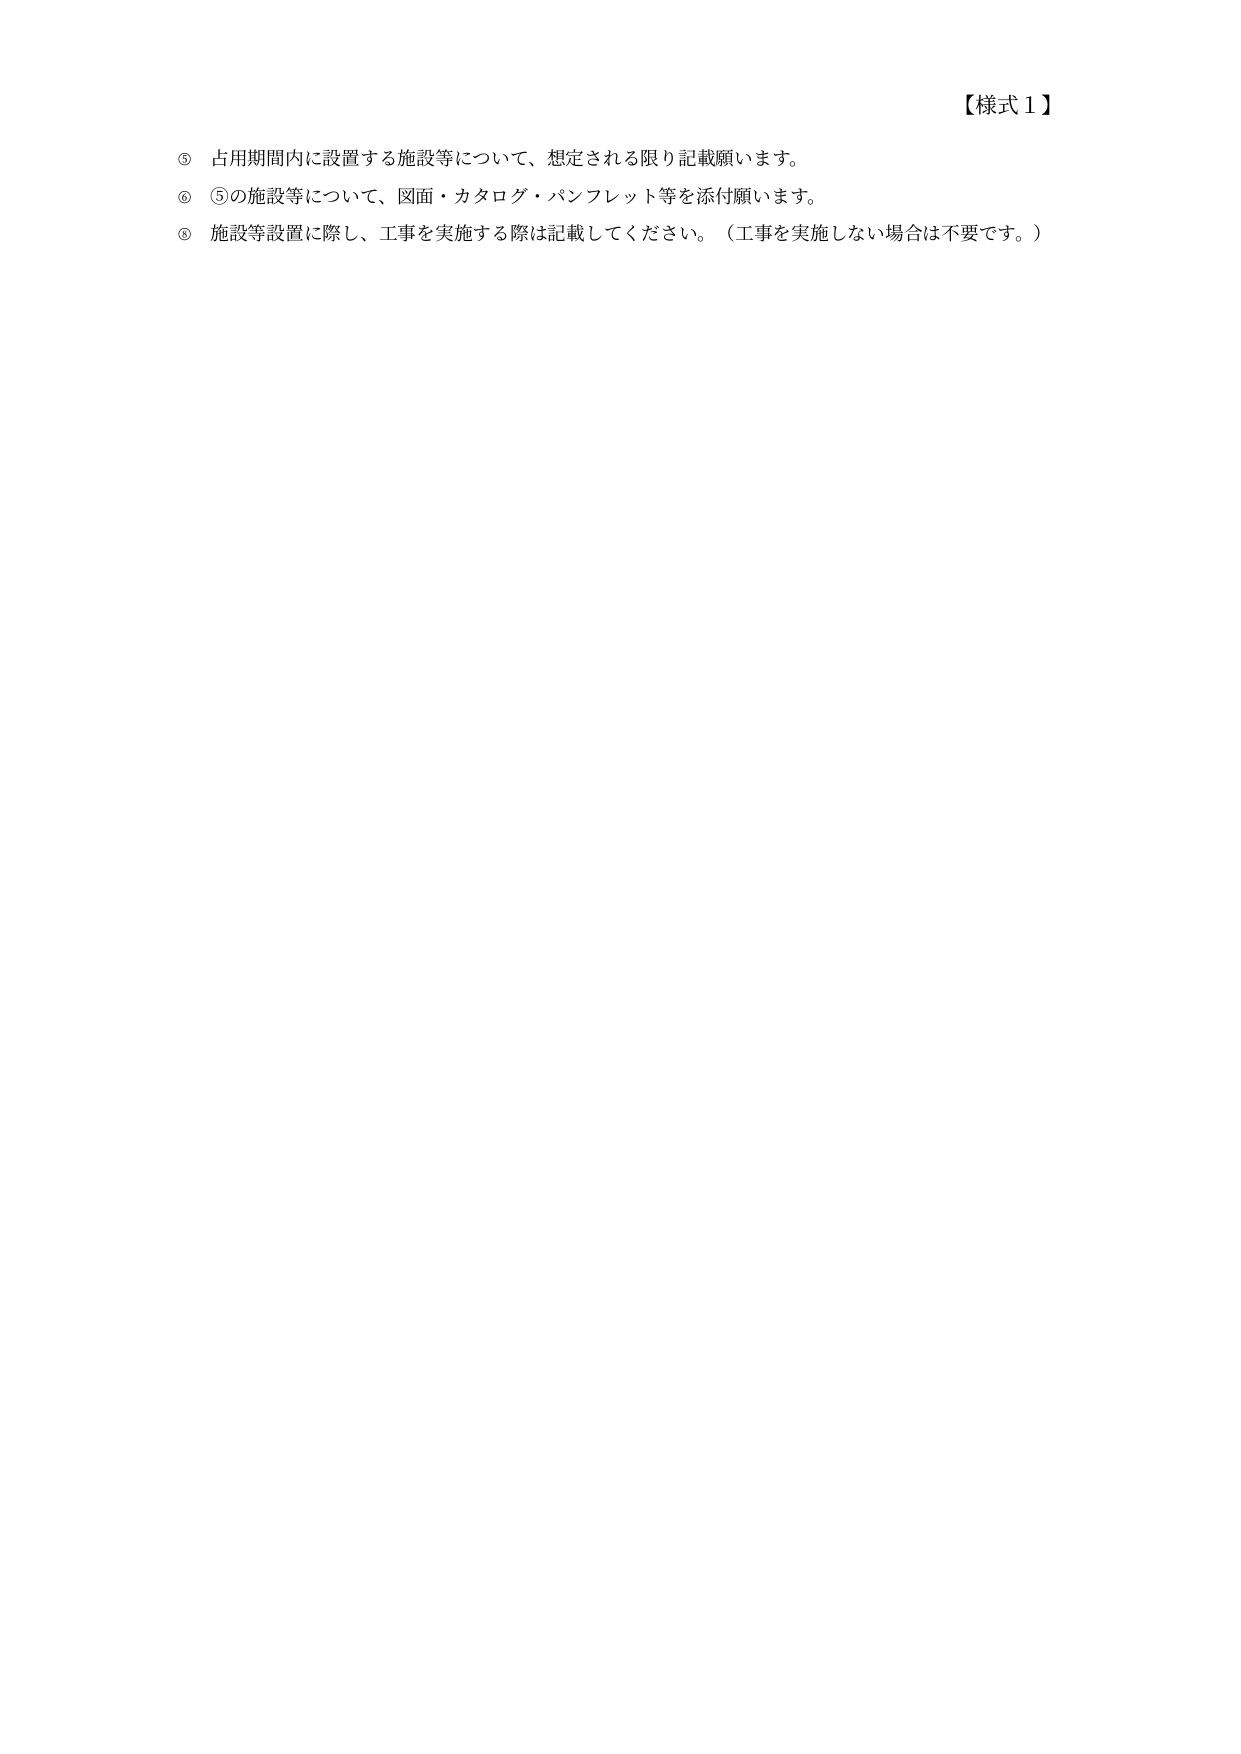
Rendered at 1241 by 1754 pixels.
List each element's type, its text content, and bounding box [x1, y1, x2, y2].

text ⑤ 占用期間内に設置する施設等について、想定される限り記載願います。 [177, 139, 1063, 176]
text ⑥ ⑤の施設等について、図面・カタログ・パンフレット等を添付願います。 [177, 176, 1063, 214]
text ⑧ 施設等設置に際し、工事を実施する際は記載してください。（工事を実施しない場合は不要です。） [177, 214, 1063, 251]
